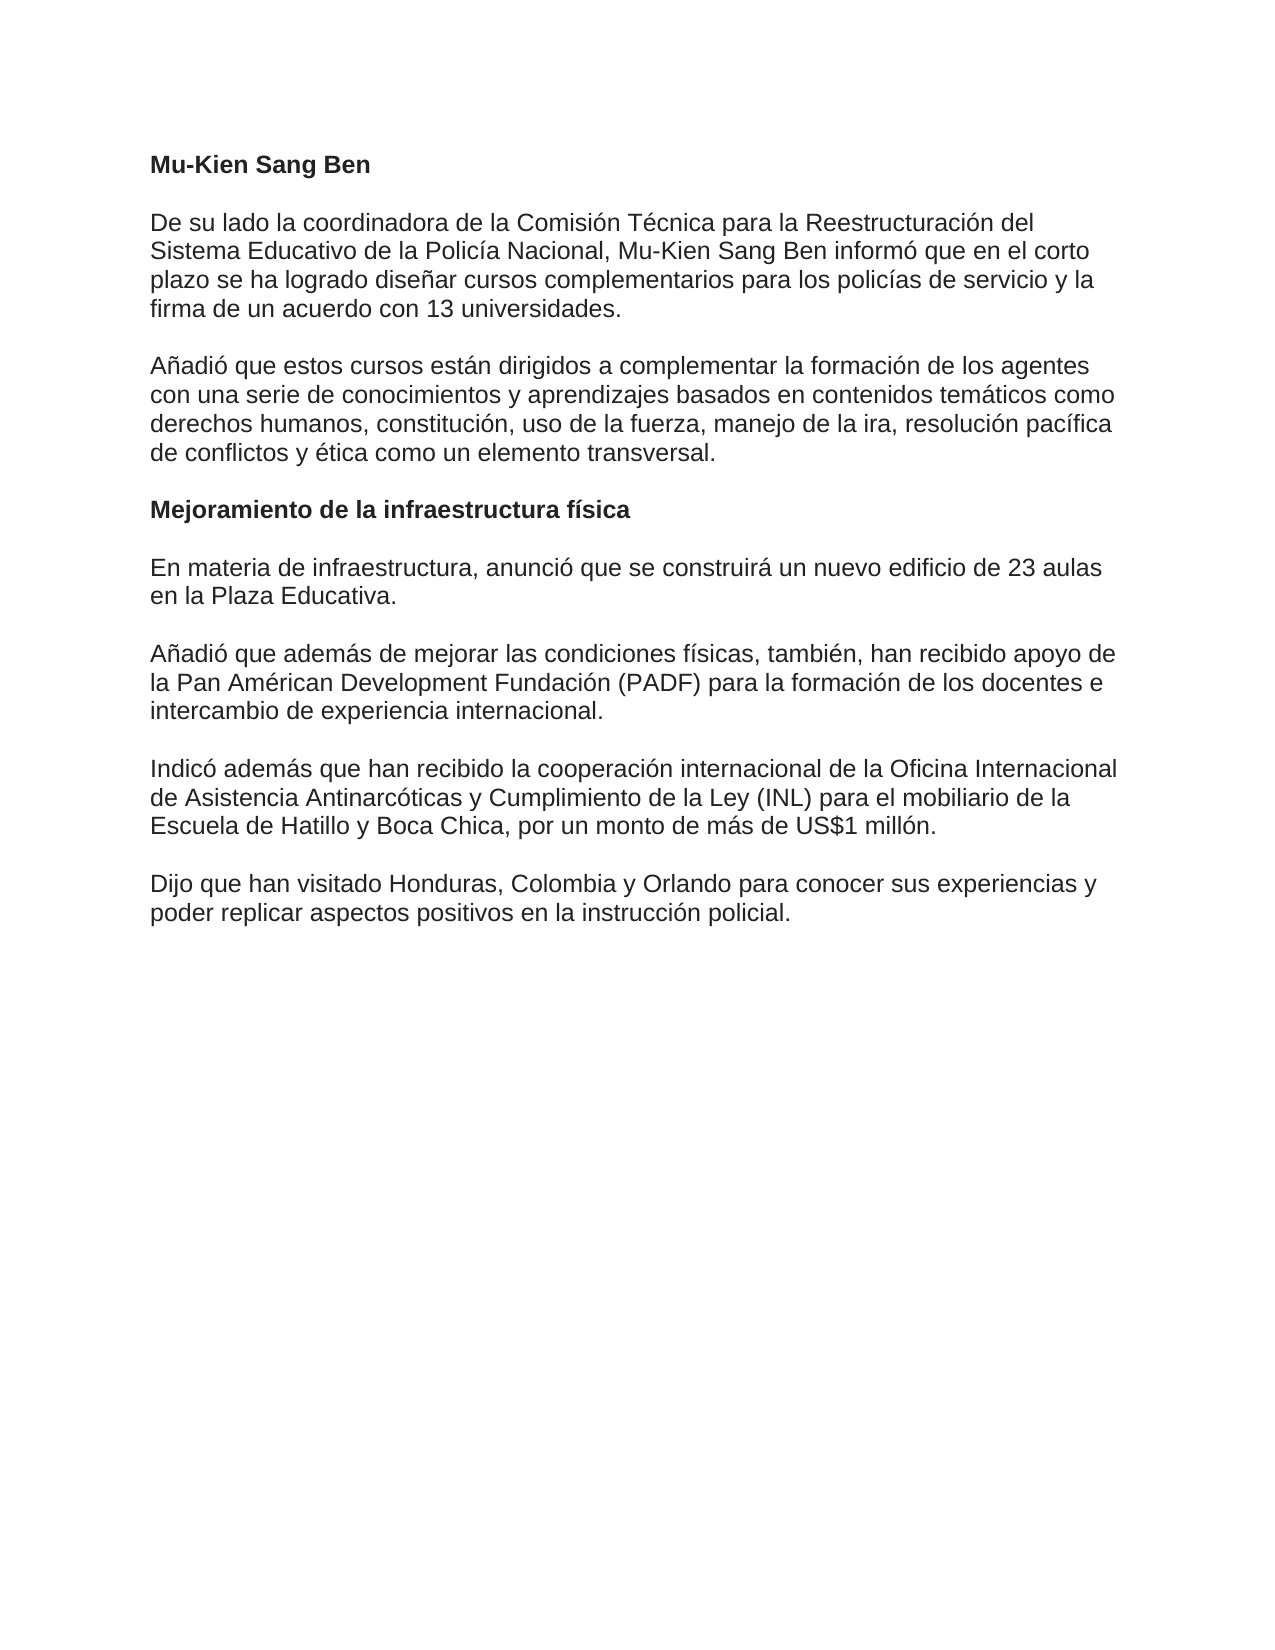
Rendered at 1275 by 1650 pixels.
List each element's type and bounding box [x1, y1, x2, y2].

text [150, 150, 1125, 926]
